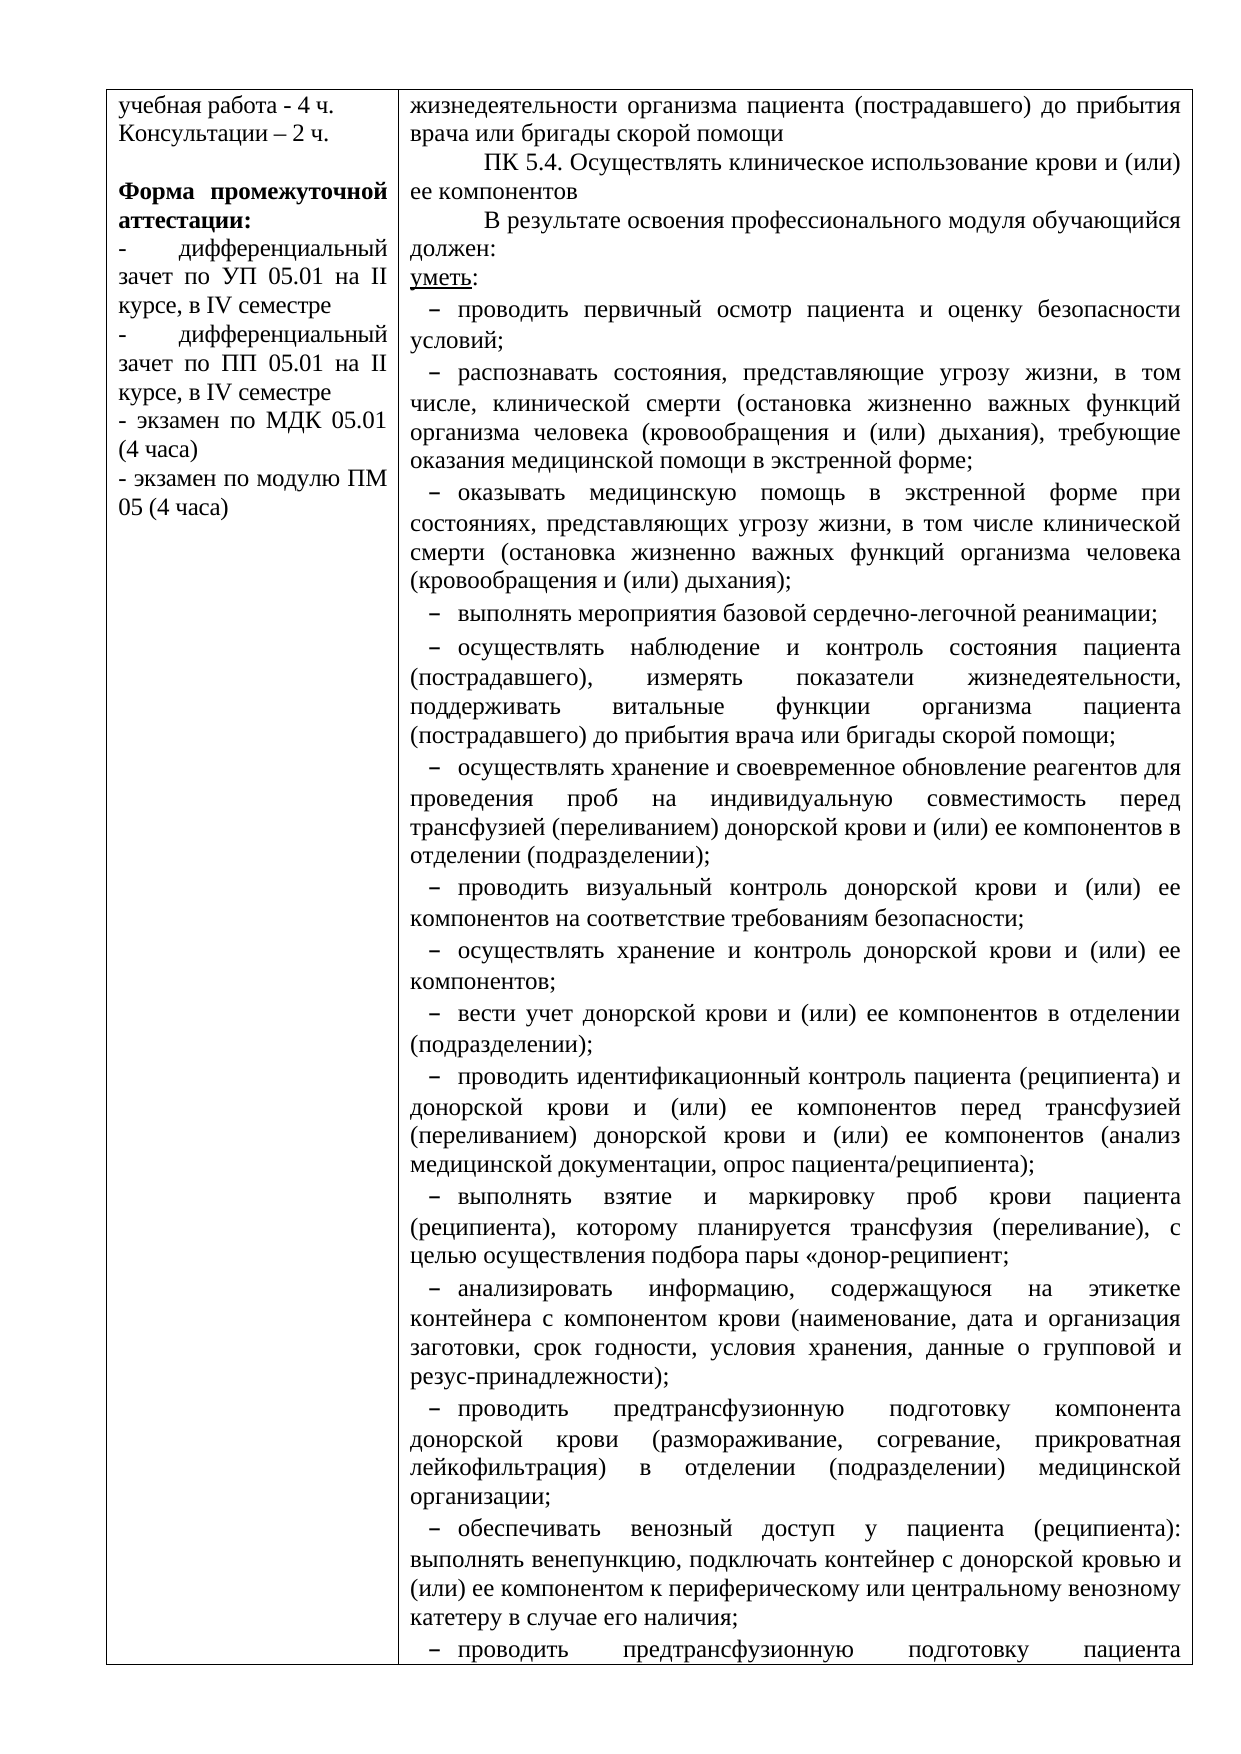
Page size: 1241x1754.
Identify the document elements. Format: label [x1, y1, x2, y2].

table_cell [399, 90, 1192, 1664]
table_cell [107, 90, 398, 1664]
